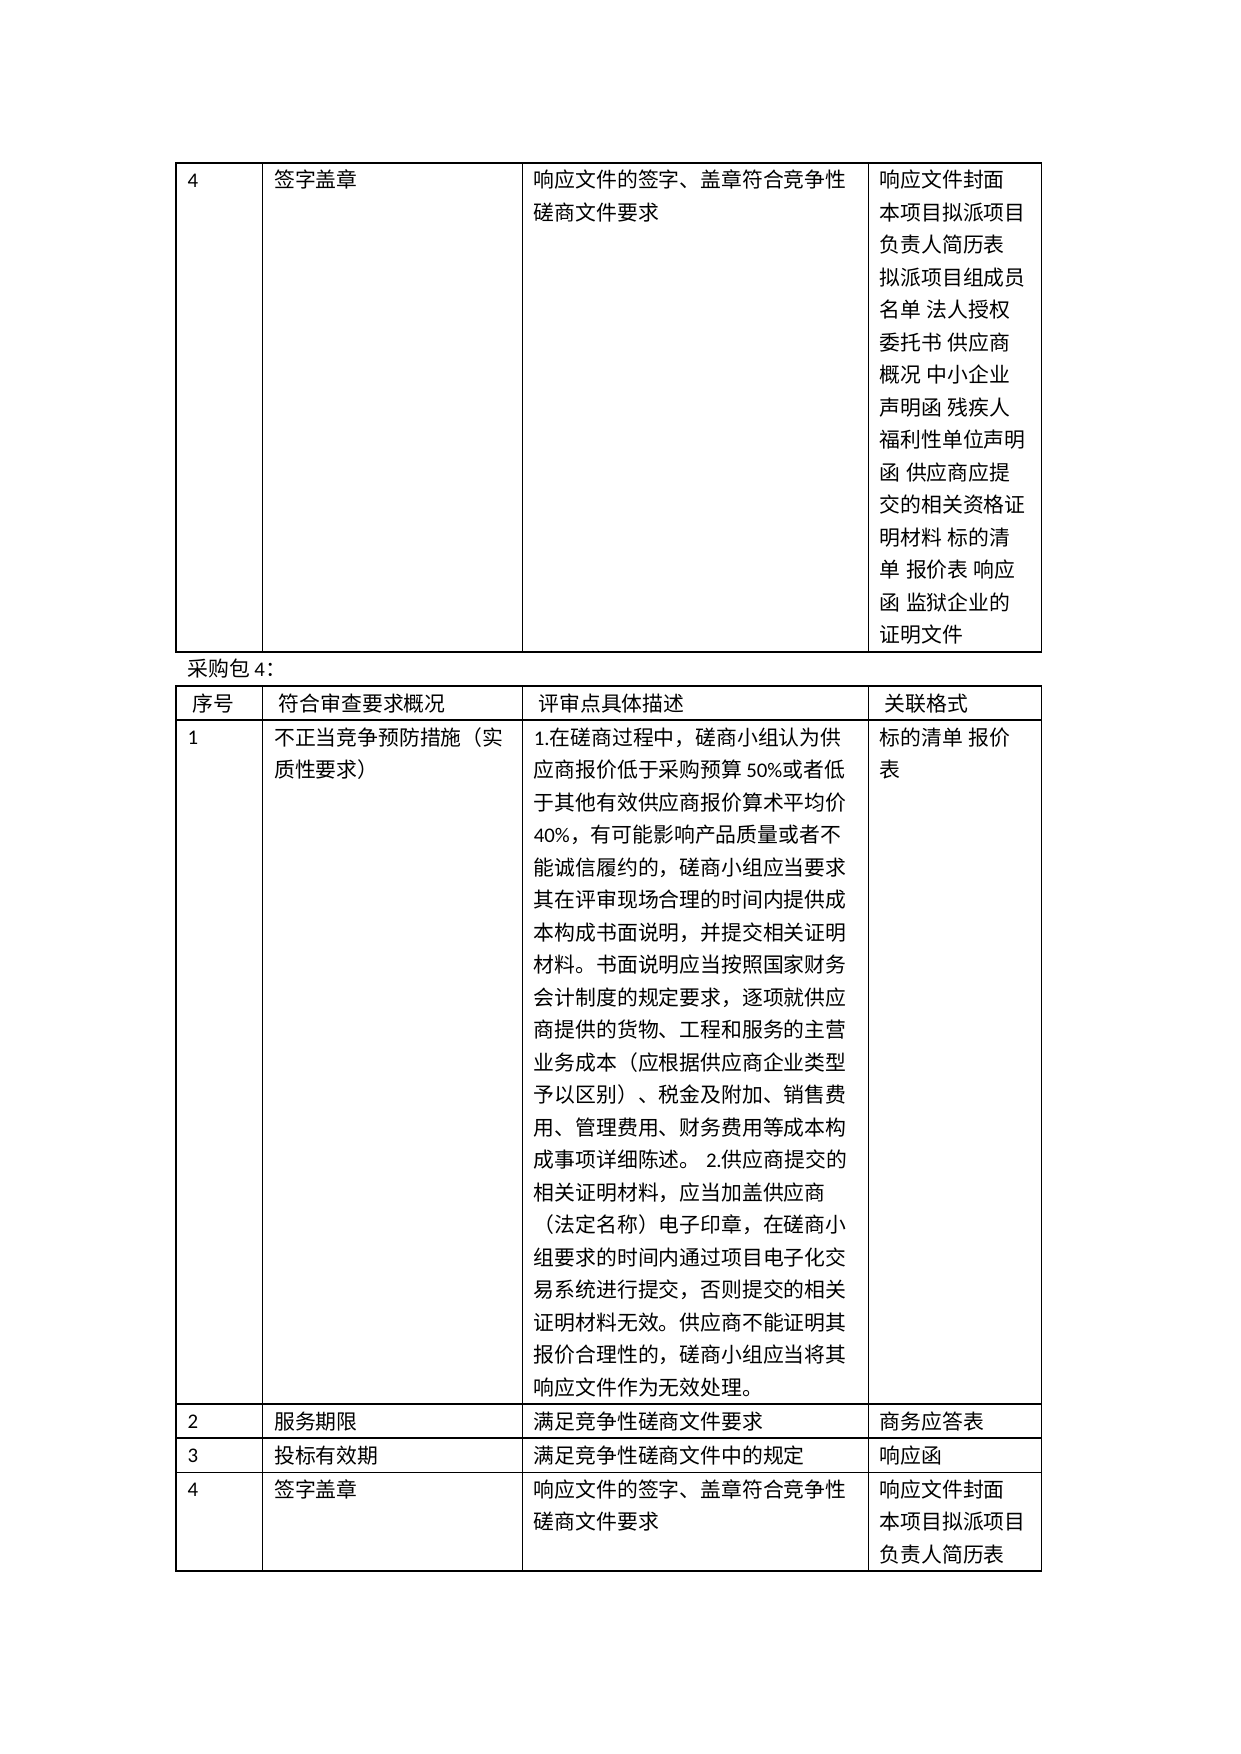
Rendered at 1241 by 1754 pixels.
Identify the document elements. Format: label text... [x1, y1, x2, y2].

table_cell 满足竞争性磋商文件要求 [523, 1405, 868, 1437]
table_header 符合审查要求概况 [263, 687, 522, 719]
table_cell 签字盖章 [263, 1473, 522, 1570]
table_cell 标的清单 报价表 [869, 721, 1041, 1403]
table_header 序号 [177, 687, 262, 719]
table_cell 3 [177, 1439, 262, 1471]
table_header 评审点具体描述 [523, 687, 868, 719]
table_cell 响应文件的签字、盖章符合竞争性磋商文件要求 [523, 164, 868, 651]
table_cell 满足竞争性磋商文件中的规定 [523, 1439, 868, 1471]
table_cell 商务应答表 [869, 1405, 1041, 1437]
table_cell 不正当竞争预防措施（实质性要求） [263, 721, 522, 1403]
table_cell 投标有效期 [263, 1439, 522, 1471]
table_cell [869, 1473, 1041, 1570]
table_cell 响应函 [869, 1439, 1041, 1471]
table_cell 响应文件封面 本项目拟派项目负责人简历表 拟派项目组成员名单 法人授权委托书 供应商概况 中小企业声明函 残疾人福利性单位声明函 供应商应提交的相关资格证明材料 标的清单 报价表 响应函 监狱企业的证明文件 [869, 164, 1041, 651]
table_cell 服务期限 [263, 1405, 522, 1437]
table_cell 1.在磋商过程中，磋商小组认为供应商报价低于采购预算50%或者低于其他有效供应商报价算术平均价40%，有可能影响产品质量或者不能诚信履约的，磋商小组应当要求其在评审现场合理的时间内提供成本构成书面说明，并提交相关证明材料。书面说明应当按照国家财务会计制度的规定要求，逐项就供应商提供的货物、工程和服务的主营业务成本（应根据供应商企业类型予以区别）、税金及附加、销售费用、管理费用、财务费用等成本构成事项详细陈述。 2.供应商提交的相关证明材料，应当加盖供应商（法定名称）电子印章，在磋商小组要求的时间内通过项目电子化交易系统进行提交，否则提交的相关证明材料无效。供应商不能证明其报价合理性的，磋商小组应当将其响应文件作为无效处理。 [523, 721, 868, 1403]
text 采购包4： [187, 653, 1053, 685]
table_cell 4 [177, 164, 262, 651]
table_cell 签字盖章 [263, 164, 522, 651]
table_header 关联格式 [869, 687, 1041, 719]
table_cell 2 [177, 1405, 262, 1437]
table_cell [523, 1473, 868, 1570]
table_cell 1 [177, 721, 262, 1403]
table_cell 4 [177, 1473, 262, 1570]
